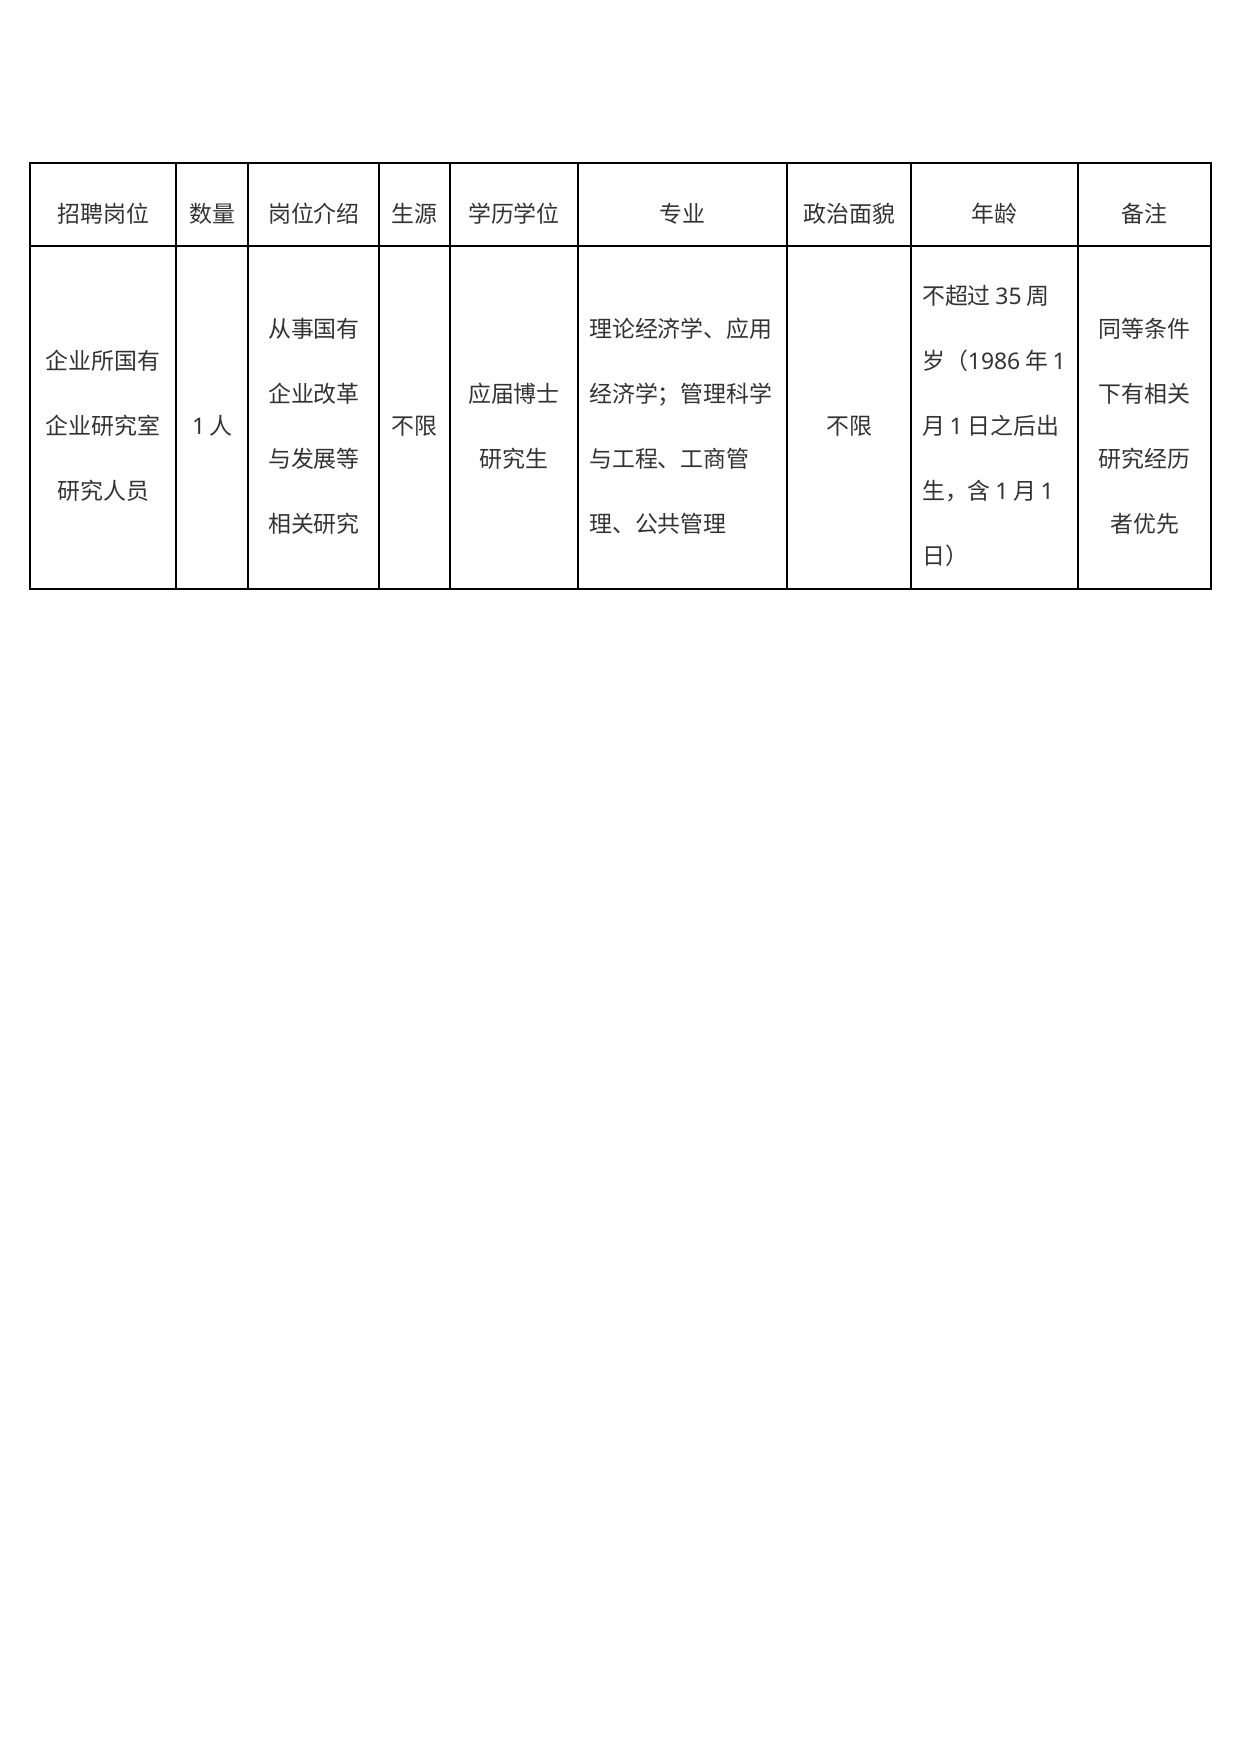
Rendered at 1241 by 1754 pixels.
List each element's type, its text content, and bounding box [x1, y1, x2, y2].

table_cell 不超过35周岁（1986年1月1日之后出生，含1月1日） [912, 247, 1077, 587]
table_header 年龄 [912, 164, 1077, 245]
table_cell 同等条件下有相关研究经历者优先 [1079, 247, 1210, 587]
table_cell 企业所国有企业研究室研究人员 [31, 247, 175, 587]
table_cell 应届博士研究生 [451, 247, 577, 587]
table_header 学历学位 [451, 164, 577, 245]
table_header 数量 [177, 164, 247, 245]
table_header 招聘岗位 [31, 164, 175, 245]
table_cell 理论经济学、应用经济学；管理科学与工程、工商管理、公共管理 [579, 247, 786, 587]
table_cell 1人 [177, 247, 247, 587]
table_header 专业 [579, 164, 786, 245]
table_header 政治面貌 [788, 164, 910, 245]
table_cell 从事国有企业改革与发展等相关研究 [249, 247, 378, 587]
table_cell 不限 [380, 247, 449, 587]
table_header 岗位介绍 [249, 164, 378, 245]
table_cell 不限 [788, 247, 910, 587]
table_header 备注 [1079, 164, 1210, 245]
table_header 生源 [380, 164, 449, 245]
